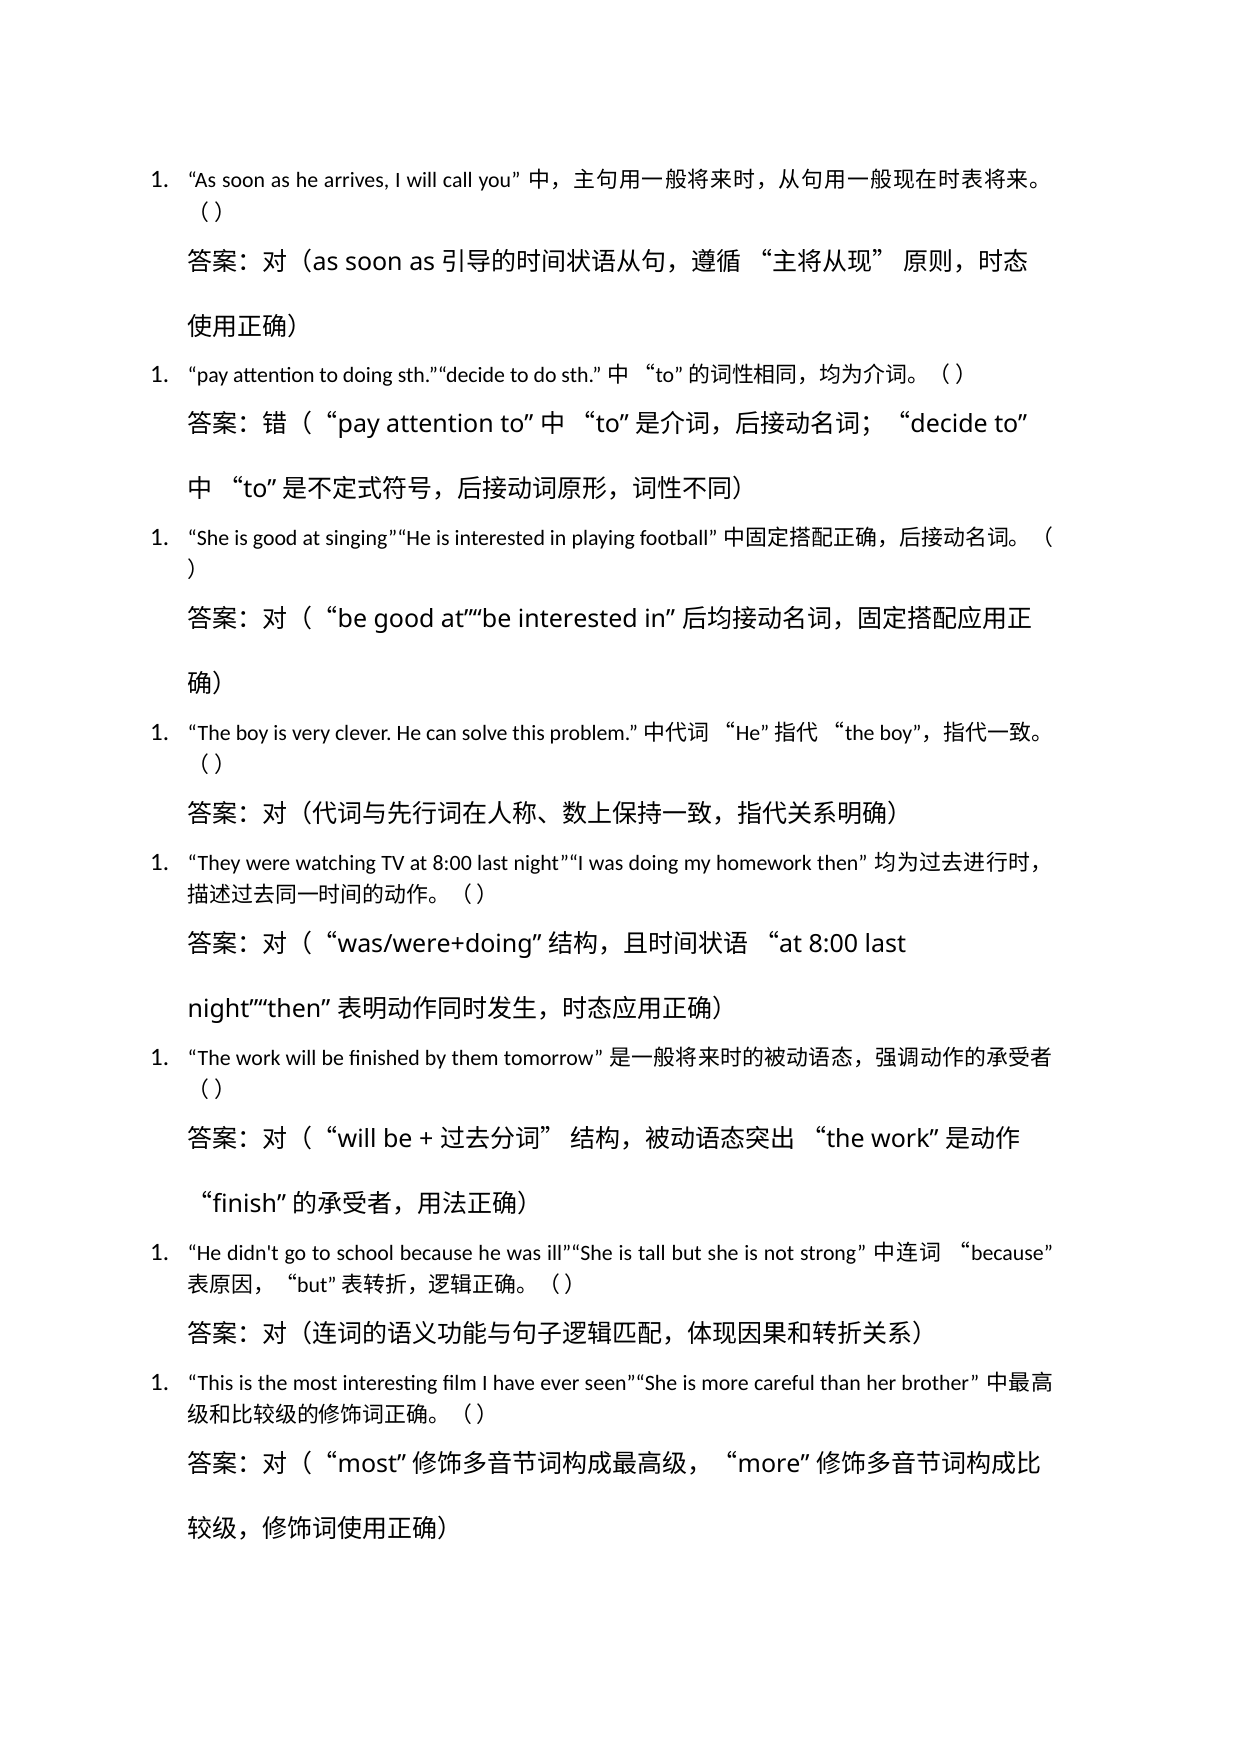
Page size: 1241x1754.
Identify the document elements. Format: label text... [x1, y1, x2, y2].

list “He didn't go to school because he was ill”“She is tall but she is not strong” 中连词 “because” 表原因，“but” 表转折，逻辑正确。（ ） [150, 1234, 1053, 1299]
list “She is good at singing”“He is interested in playing football” 中固定搭配正确，后接动名词。（ ） [150, 519, 1053, 584]
list “As soon as he arrives, I will call you” 中，主句用一般将来时，从句用一般现在时表将来。（ ） [150, 162, 1053, 227]
list “The boy is very clever. He can solve this problem.” 中代词 “He” 指代 “the boy”，指代一致。（ ） [150, 714, 1053, 779]
text 答案：错（“pay attention to” 中 “to” 是介词，后接动名词；“decide to” 中 “to” 是不定式符号，后接动词原形，词性不同） [187, 389, 1053, 519]
list “They were watching TV at 8:00 last night”“I was doing my homework then” 均为过去进行时，描述过去同一时间的动作。（ ） [150, 844, 1053, 909]
text 答案：对（“was/were+doing” 结构，且时间状语 “at 8:00 last night”“then” 表明动作同时发生，时态应用正确） [187, 909, 1053, 1039]
text 答案：对（“will be + 过去分词” 结构，被动语态突出 “the work” 是动作 “finish” 的承受者，用法正确） [187, 1104, 1053, 1234]
text 答案：对（代词与先行词在人称、数上保持一致，指代关系明确） [187, 779, 1053, 844]
text 答案：对（“most” 修饰多音节词构成最高级，“more” 修饰多音节词构成比较级，修饰词使用正确） [187, 1429, 1053, 1559]
text 答案：对（连词的语义功能与句子逻辑匹配，体现因果和转折关系） [187, 1299, 1053, 1364]
list “pay attention to doing sth.”“decide to do sth.” 中 “to” 的词性相同，均为介词。（ ） [150, 357, 1053, 389]
list “This is the most interesting film I have ever seen”“She is more careful than her brother” 中最高级和比较级的修饰词正确。（ ） [150, 1364, 1053, 1429]
text 答案：对（as soon as 引导的时间状语从句，遵循 “主将从现” 原则，时态使用正确） [187, 227, 1053, 357]
list “The work will be finished by them tomorrow” 是一般将来时的被动语态，强调动作的承受者。（ ） [150, 1039, 1053, 1104]
text 答案：对（“be good at”“be interested in” 后均接动名词，固定搭配应用正确） [187, 584, 1053, 714]
